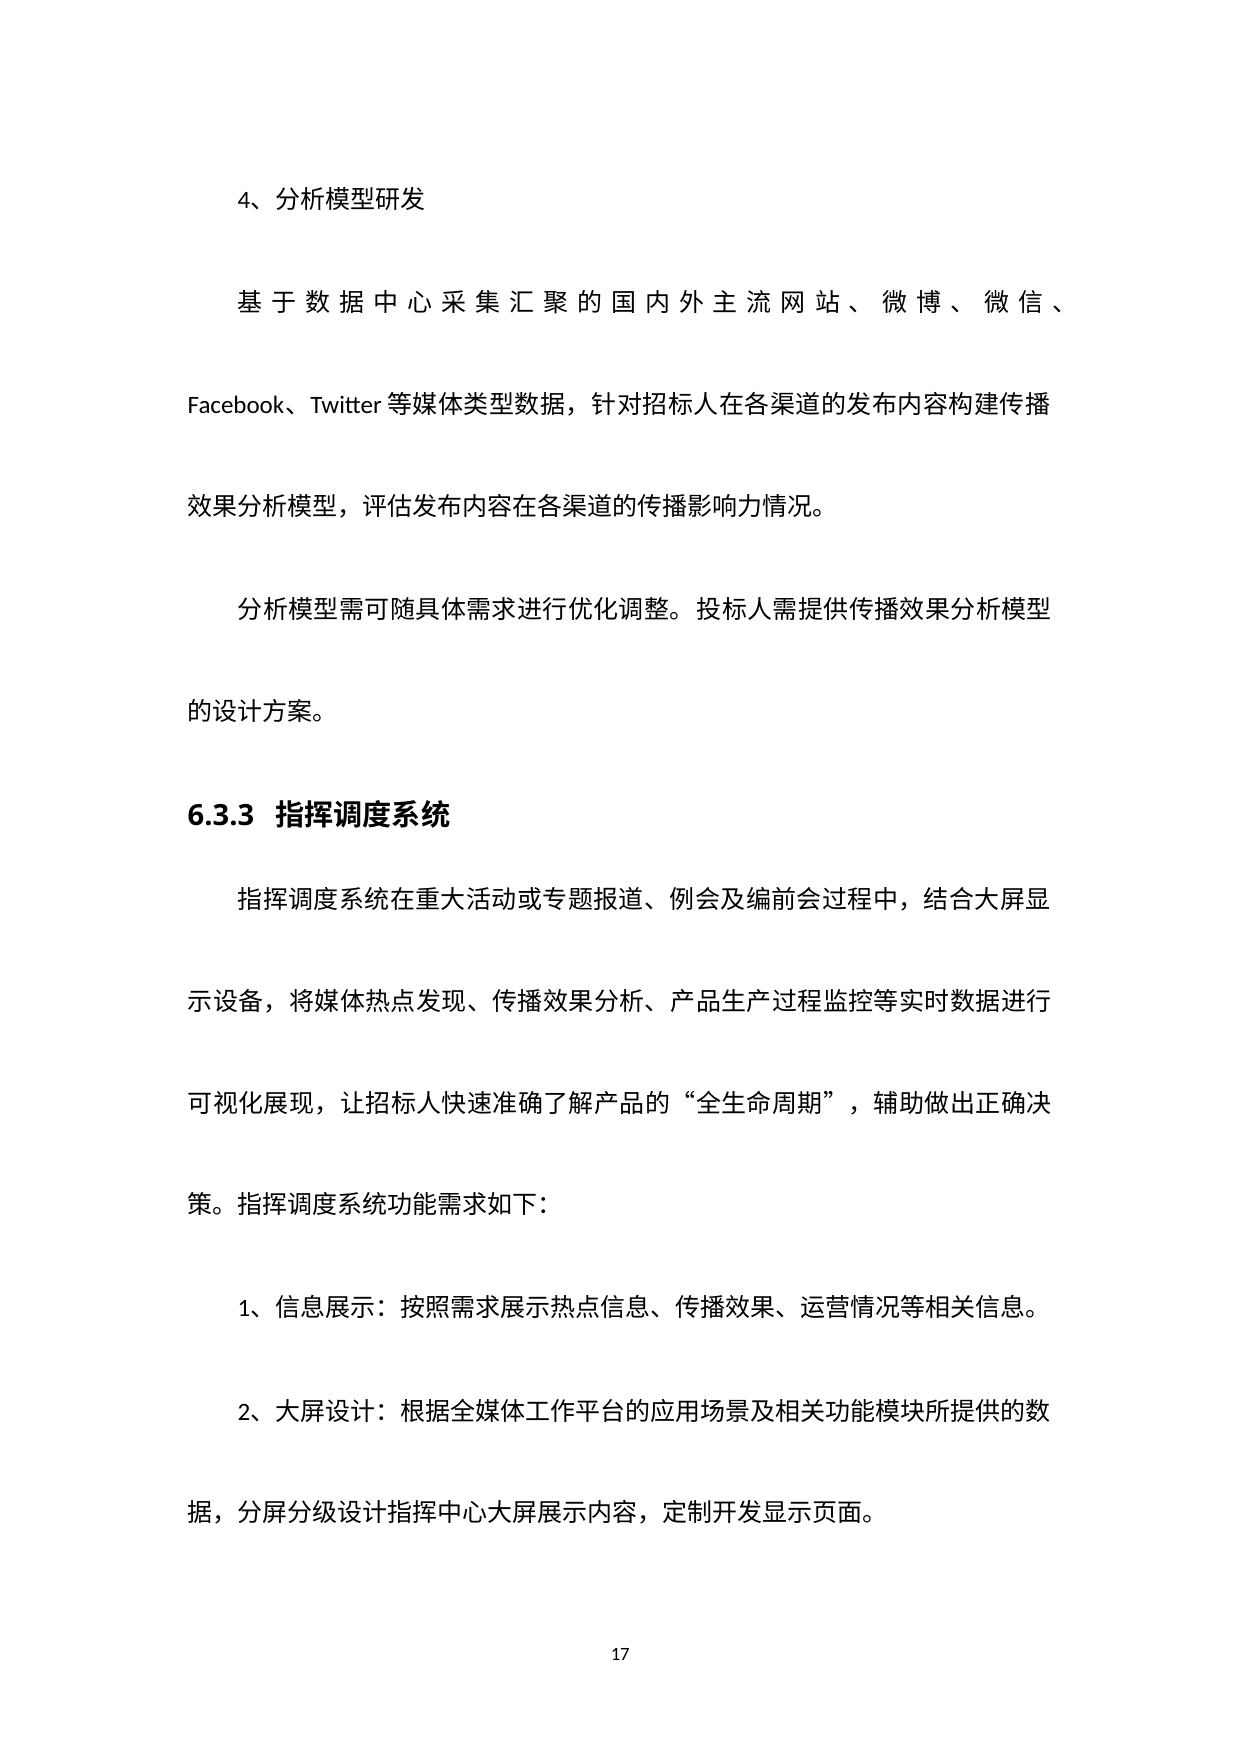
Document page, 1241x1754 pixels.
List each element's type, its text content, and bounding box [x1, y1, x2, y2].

text 1、信息展示：按照需求展示热点信息、传播效果、运营情况等相关信息。 [187, 1272, 1053, 1340]
text 2、大屏设计：根据全媒体工作平台的应用场景及相关功能模块所提供的数据，分屏分级设计指挥中心大屏展示内容，定制开发显示页面。 [187, 1375, 1053, 1545]
subtitle 指挥调度系统 [187, 778, 1053, 846]
text 分析模型需可随具体需求进行优化调整。投标人需提供传播效果分析模型的设计方案。 [187, 574, 1053, 743]
text 指挥调度系统在重大活动或专题报道、例会及编前会过程中，结合大屏显示设备，将媒体热点发现、传播效果分析、产品生产过程监控等实时数据进行可视化展现，让招标人快速准确了解产品的“全生命周期”，辅助做出正确决策。指挥调度系统功能需求如下： [187, 863, 1053, 1237]
text 4、分析模型研发 [187, 164, 1053, 232]
text 基于数据中心采集汇聚的国内外主流网站、微博、微信、Facebook、Twitter等媒体类型数据，针对招标人在各渠道的发布内容构建传播效果分析模型，评估发布内容在各渠道的传播影响力情况。 [187, 267, 1053, 538]
